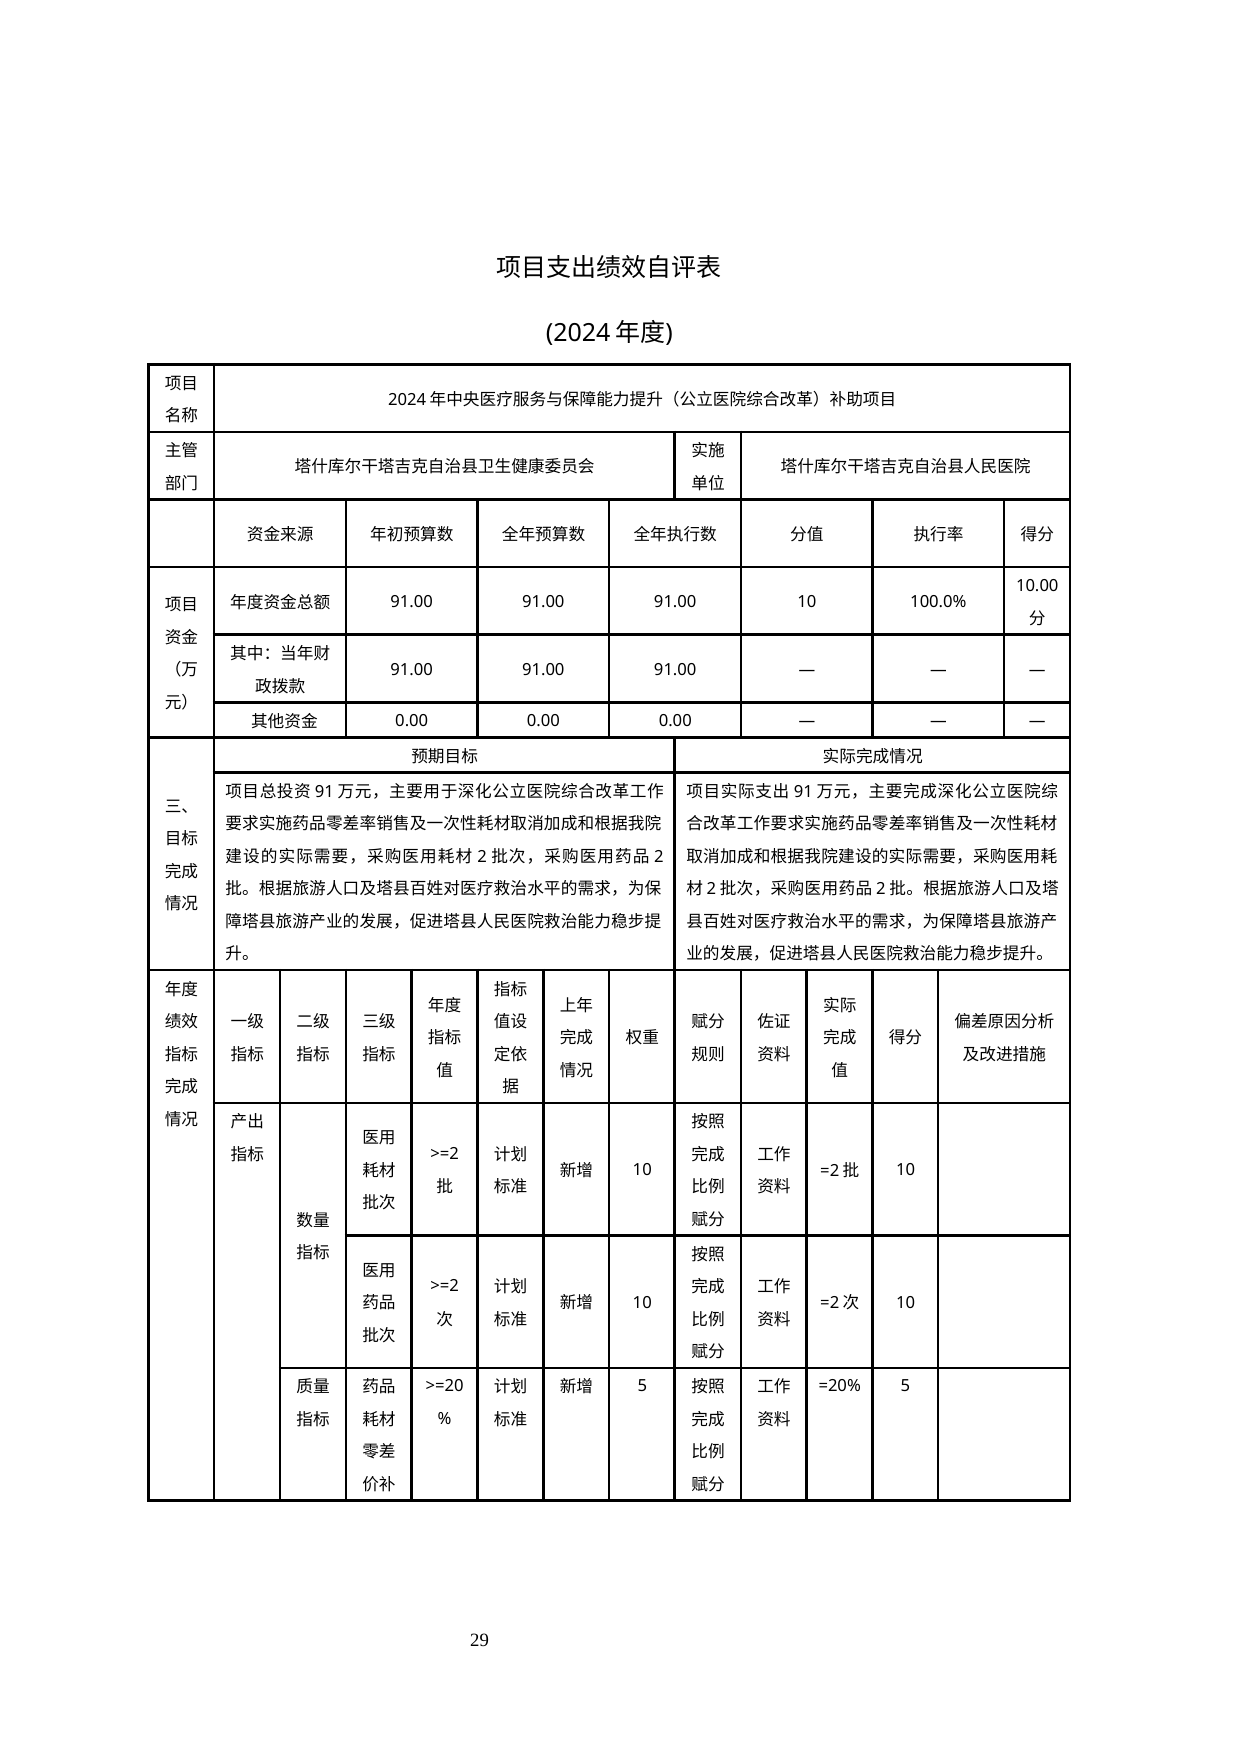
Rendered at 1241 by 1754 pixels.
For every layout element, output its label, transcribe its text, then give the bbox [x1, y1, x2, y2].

table_cell 计划标准 [479, 1237, 542, 1367]
table_cell 年度绩效指标完成情况 [150, 971, 213, 1499]
table_cell 分值 [742, 501, 871, 566]
table_cell 三、目标完成情况 [150, 739, 213, 969]
table_cell 三级指标 [347, 971, 410, 1101]
table_cell >=2批 [413, 1104, 476, 1234]
table_cell >=20% [413, 1369, 476, 1499]
table_cell 得分 [1005, 501, 1069, 566]
table_cell 计划标准 [479, 1369, 542, 1499]
table_cell 药品耗材零差价补贴率 [347, 1369, 410, 1499]
table_cell 工作资料 [742, 1237, 805, 1367]
table_cell 实际完成值 [808, 971, 871, 1101]
table_cell 二级指标 [281, 971, 345, 1101]
table_cell 年度指标值 [413, 971, 476, 1101]
table_cell 10 [610, 1237, 673, 1367]
table_cell 数量指标 [281, 1104, 345, 1367]
table_cell 新增 [545, 1369, 608, 1499]
table_cell — [742, 636, 871, 701]
table_cell 91.00 [347, 568, 476, 633]
table_cell 赋分规则 [676, 971, 740, 1101]
table_cell 全年预算数 [479, 501, 608, 566]
table_cell 指标值设定依据 [479, 971, 542, 1101]
table_cell 产出指标 [215, 1104, 279, 1499]
table_cell 按照完成比例赋分 [676, 1237, 740, 1367]
table_cell 医用药品批次 [347, 1237, 410, 1367]
table_cell =2批 [808, 1104, 871, 1234]
table_cell 按照完成比例赋分 [676, 1369, 740, 1499]
table_cell 执行率 [874, 501, 1003, 566]
table_cell 资金来源 [215, 501, 345, 566]
table_cell >=2次 [413, 1237, 476, 1367]
table_cell 5 [610, 1369, 673, 1499]
table_cell 年初预算数 [347, 501, 476, 566]
table_cell — [874, 704, 1003, 736]
table_cell 10 [610, 1104, 673, 1234]
table_cell 得分 [874, 971, 937, 1101]
table_cell 新增 [545, 1237, 608, 1367]
table_cell 其他资金 [215, 704, 345, 736]
table_cell 项目总投资91万元，主要用于深化公立医院综合改革工作要求实施药品零差率销售及一次性耗材取消加成和根据我院建设的实际需要，采购医用耗材2批次，采购医用药品2批。根据旅游人口及塔县百姓对医疗救治水平的需求，为保障塔县旅游产业的发展，促进塔县人民医院救治能力稳步提升。 [215, 774, 673, 969]
table_cell 塔什库尔干塔吉克自治县人民医院 [742, 433, 1069, 498]
table_cell — [1005, 636, 1069, 701]
table_cell 5 [874, 1369, 937, 1499]
table_cell 偏差原因分析及改进措施 [939, 971, 1069, 1101]
table_cell — [1005, 704, 1069, 736]
table_cell 实施单位 [676, 433, 740, 498]
table_cell =2次 [808, 1237, 871, 1367]
table_cell 塔什库尔干塔吉克自治县卫生健康委员会 [215, 433, 673, 498]
table_cell 10 [874, 1104, 937, 1234]
table_cell 医用耗材批次 [347, 1104, 410, 1234]
table_cell 91.00 [347, 636, 476, 701]
table_cell 91.00 [479, 568, 608, 633]
table_cell 10 [874, 1237, 937, 1367]
table_cell — [874, 636, 1003, 701]
table_cell 项目实际支出91万元，主要完成深化公立医院综合改革工作要求实施药品零差率销售及一次性耗材取消加成和根据我院建设的实际需要，采购医用耗材2批次，采购医用药品2批。根据旅游人口及塔县百姓对医疗救治水平的需求，为保障塔县旅游产业的发展，促进塔县人民医院救治能力稳步提升。 [676, 774, 1069, 969]
table_cell 0.00 [610, 704, 740, 736]
table_cell — [742, 704, 871, 736]
table_cell 全年执行数 [610, 501, 740, 566]
table_cell 主管部门 [150, 433, 213, 498]
table_cell 0.00 [347, 704, 476, 736]
table_cell 新增 [545, 1104, 608, 1234]
table_cell 一级指标 [215, 971, 279, 1101]
table_cell 10.00分 [1005, 568, 1069, 633]
table_cell 其中：当年财政拨款 [215, 636, 345, 701]
table_cell 工作资料 [742, 1369, 805, 1499]
table_cell 按照完成比例赋分 [676, 1104, 740, 1234]
table_cell (2024年度) [148, 298, 1070, 363]
table_cell 2024年中央医疗服务与保障能力提升（公立医院综合改革）补助项目 [215, 366, 1069, 431]
table_cell 91.00 [610, 568, 740, 633]
table_cell 上年完成情况 [545, 971, 608, 1101]
table_cell 质量指标 [281, 1369, 345, 1499]
table_cell 计划标准 [479, 1104, 542, 1234]
table_cell [939, 1369, 1069, 1499]
table_cell 10 [742, 568, 871, 633]
table_cell [150, 501, 213, 566]
table_header 项目支出绩效自评表 [148, 233, 1070, 298]
table_cell 工作资料 [742, 1104, 805, 1234]
table_cell 实际完成情况 [676, 739, 1069, 771]
table_cell 100.0% [874, 568, 1003, 633]
table_cell 权重 [610, 971, 673, 1101]
table_cell 0.00 [479, 704, 608, 736]
table_cell 预期目标 [215, 739, 673, 771]
table_cell 年度资金总额 [215, 568, 345, 633]
table_cell 91.00 [610, 636, 740, 701]
table_cell =20% [808, 1369, 871, 1499]
table_cell [939, 1237, 1069, 1367]
table_cell 项目名称 [150, 366, 213, 431]
table_cell 91.00 [479, 636, 608, 701]
table_cell [939, 1104, 1069, 1234]
table_cell 佐证资料 [742, 971, 805, 1101]
table_cell 项目资金 （万元） [150, 568, 213, 736]
